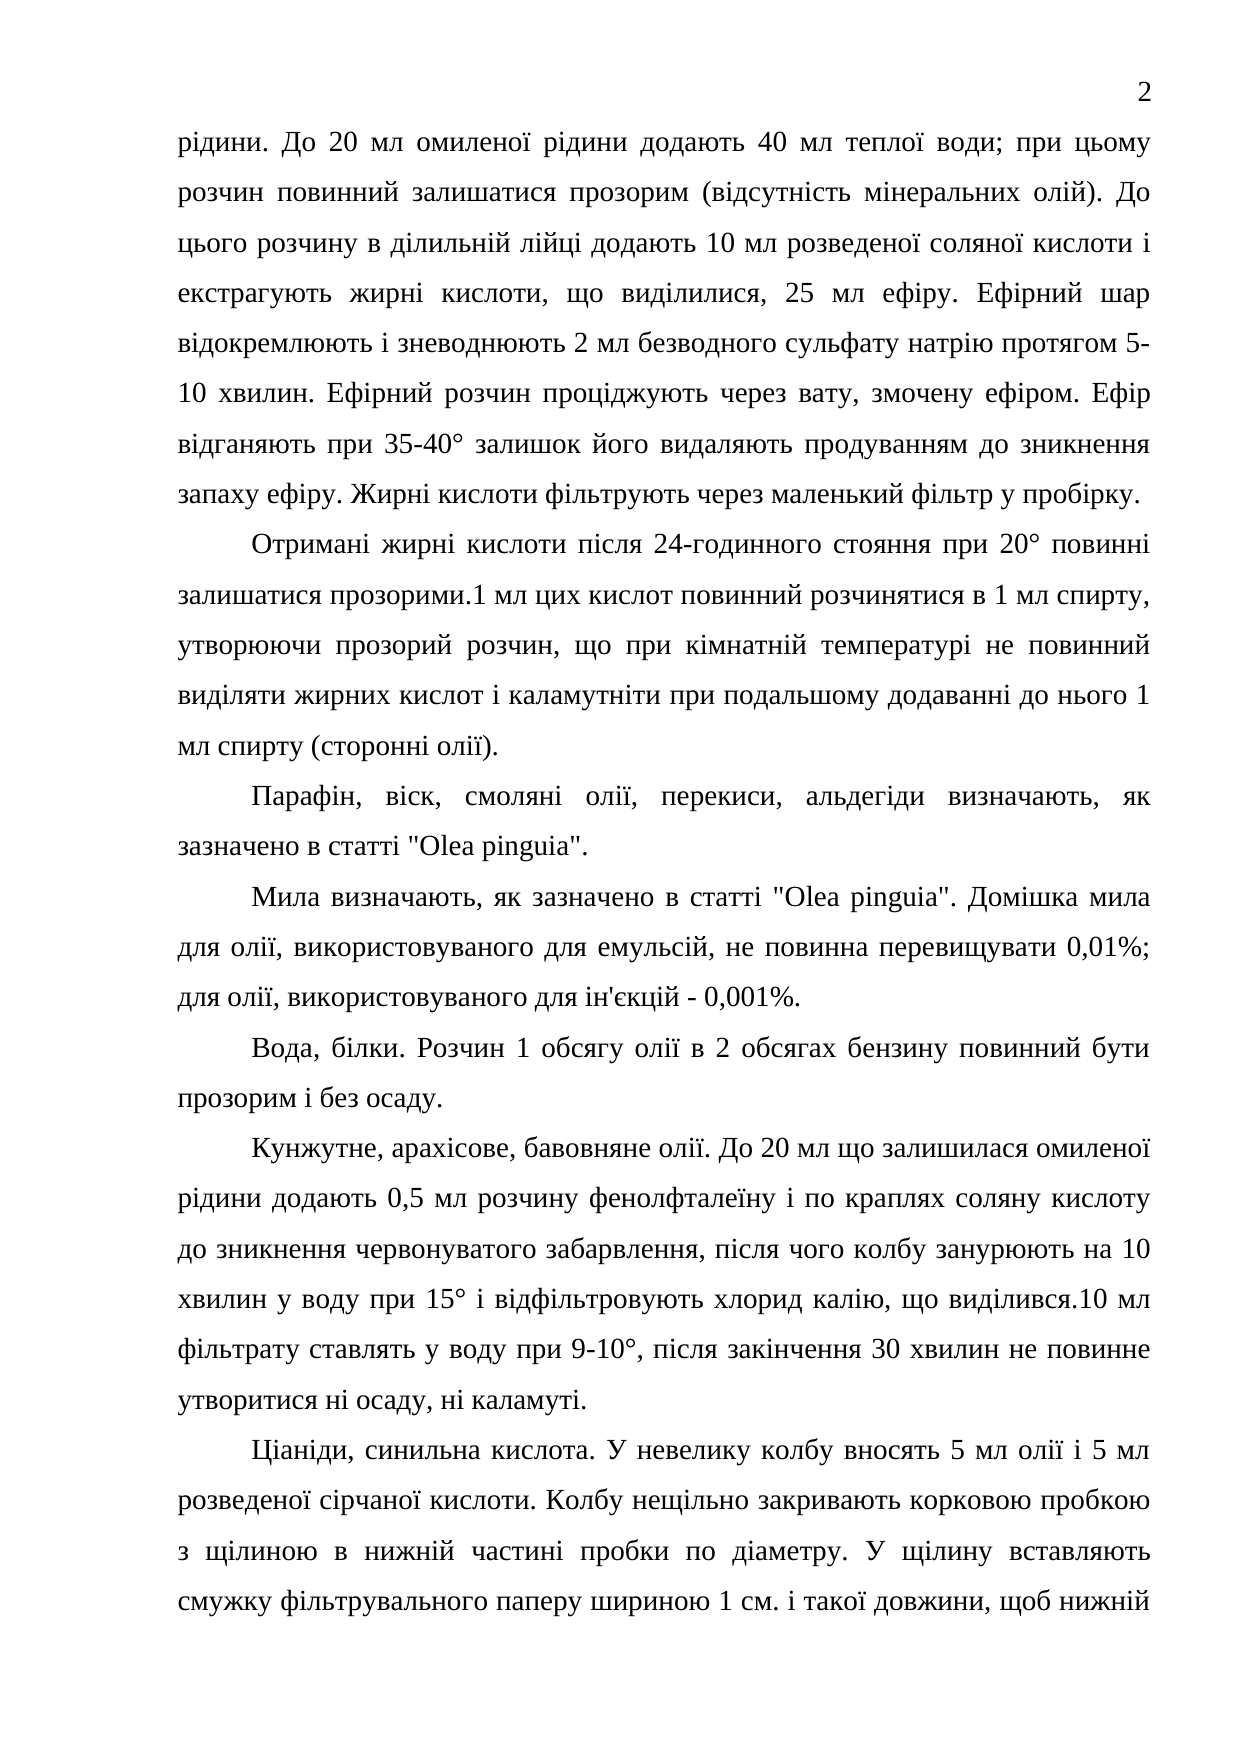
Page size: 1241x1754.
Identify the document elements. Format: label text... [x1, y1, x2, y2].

text Вода, білки. Розчин 1 обсягу олії в 2 обсягах бензину повинний бути прозорим і без осаду. [177, 1030, 1152, 1113]
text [177, 1432, 1152, 1617]
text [177, 124, 1152, 510]
text Парафін, віск, смоляні олії, перекиси, альдегіди визначають, як зазначено в статті "Olea pinguia". [177, 778, 1152, 862]
text Мила визначають, як зазначено в статті "Olea pinguia". Домішка мила для олії, використовуваного для емульсій, не повинна перевищувати 0,01%; для олії, використовуваного для ін'єкцій - 0,001%. [177, 879, 1152, 1013]
text Кунжутне, арахісове, бавовняне олії. До 20 мл що залишилася омиленої рідини додають 0,5 мл розчину фенолфталеїну і по краплях соляну кислоту до зникнення червонуватого забарвлення, після чого колбу занурюють на 10 хвилин у воду при 15° і відфільтровують хлорид калію, що виділився.10 мл фільтрату ставлять у воду при 9-10°, після закінчення 30 хвилин не повинне утворитися ні осаду, ні каламуті. [177, 1130, 1152, 1415]
text Отримані жирні кислоти після 24-годинного стояння при 20° повинні залишатися прозорими.1 мл цих кислот повинний розчинятися в 1 мл спирту, утворюючи прозорий розчин, що при кімнатній температурі не повинний виділяти жирних кислот і каламутніти при подальшому додаванні до нього 1 мл спирту (сторонні олії). [177, 527, 1152, 761]
